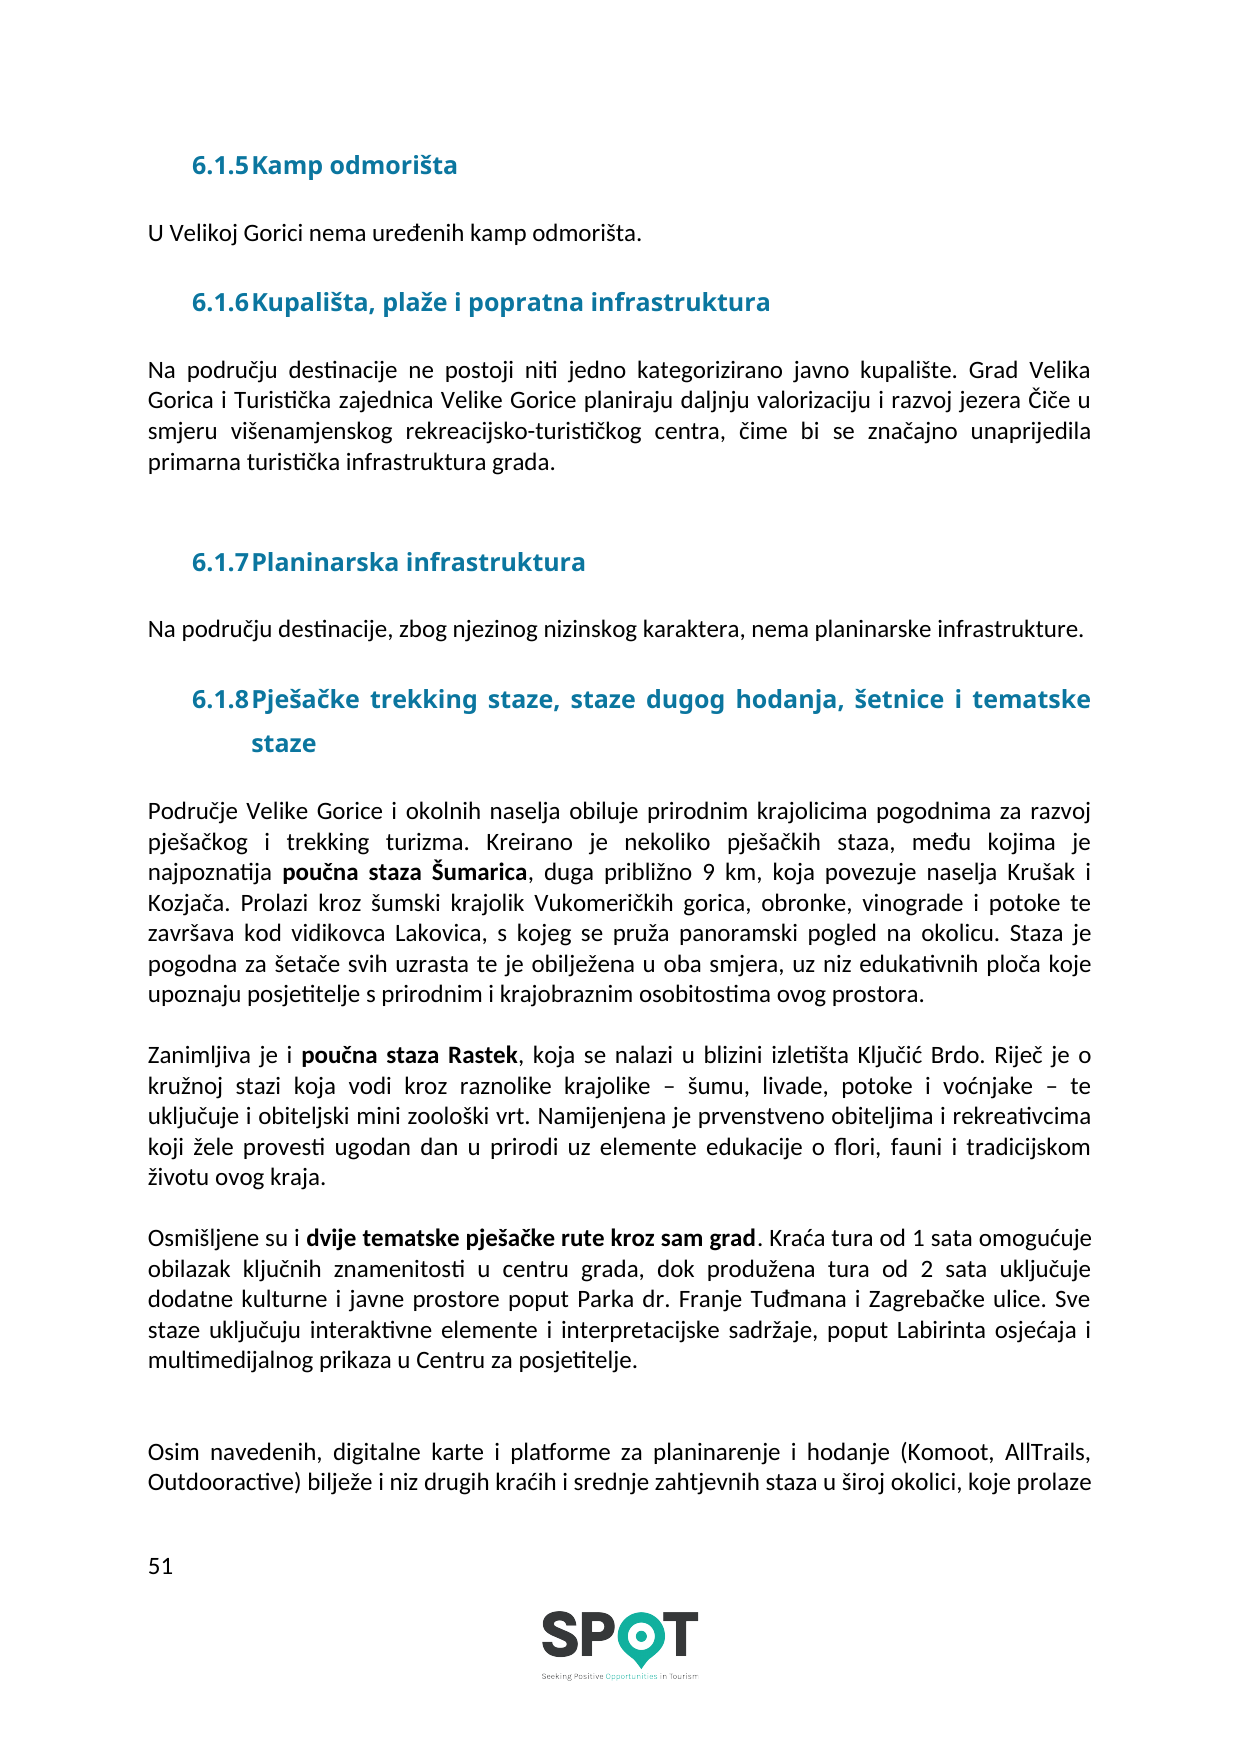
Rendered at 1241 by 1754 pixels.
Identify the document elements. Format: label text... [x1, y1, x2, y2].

subtitle Pješačke trekking staze, staze dugog hodanja, šetnice i tematske staze [192, 682, 1093, 760]
subtitle Kupališta, plaže i popratna infrastruktura [192, 285, 1093, 319]
subtitle Planinarska infrastruktura [192, 544, 1093, 578]
subtitle Kamp odmorišta [192, 148, 1093, 182]
text Na području destinacije, zbog njezinog nizinskog karaktera, nema planinarske infrastrukture. [148, 613, 1093, 644]
text U Velikoj Gorici nema uređenih kamp odmorišta. [148, 217, 1093, 247]
text Osmišljene su i dvije tematske pješačke rute kroz sam grad. Kraća tura od 1 sata omogućuje obilazak ključnih znamenitosti u centru grada, dok produžena tura od 2 sata uključuje dodatne kulturne i javne prostore poput Parka dr. Franje Tuđmana i Zagrebačke ulice. Sve staze uključuju interaktivne elemente i interpretacijske sadržaje, poput Labirinta osjećaja i multimedijalnog prikaza u Centru za posjetitelje. [148, 1222, 1093, 1375]
text Zanimljiva je i poučna staza Rastek, koja se nalazi u blizini izletišta Ključić Brdo. Riječ je o kružnoj stazi koja vodi kroz raznolike krajolike – šumu, livade, potoke i voćnjake – te uključuje i obiteljski mini zoološki vrt. Namijenjena je prvenstveno obiteljima i rekreativcima koji žele provesti ugodan dan u prirodi uz elemente edukacije o flori, fauni i tradicijskom životu ovog kraja. [148, 1039, 1093, 1192]
text Područje Velike Gorice i okolnih naselja obiluje prirodnim krajolicima pogodnima za razvoj pješačkog i trekking turizma. Kreirano je nekoliko pješačkih staza, među kojima je najpoznatija poučna staza Šumarica, duga približno 9 km, koja povezuje naselja Krušak i Kozjača. Prolazi kroz šumski krajolik Vukomeričkih gorica, obronke, vinograde i potoke te završava kod vidikovca Lakovica, s kojeg se pruža panoramski pogled na okolicu. Staza je pogodna za šetače svih uzrasta te je obilježena u oba smjera, uz niz edukativnih ploča koje upoznaju posjetitelje s prirodnim i krajobraznim osobitostima ovog prostora. [148, 795, 1093, 1009]
picture [542, 1611, 699, 1681]
text Na području destinacije ne postoji niti jedno kategorizirano javno kupalište. Grad Velika Gorica i Turistička zajednica Velike Gorice planiraju daljnju valorizaciju i razvoj jezera Čiče u smjeru višenamjenskog rekreacijsko-turističkog centra, čime bi se značajno unaprijedila primarna turistička infrastruktura grada. [148, 354, 1093, 476]
